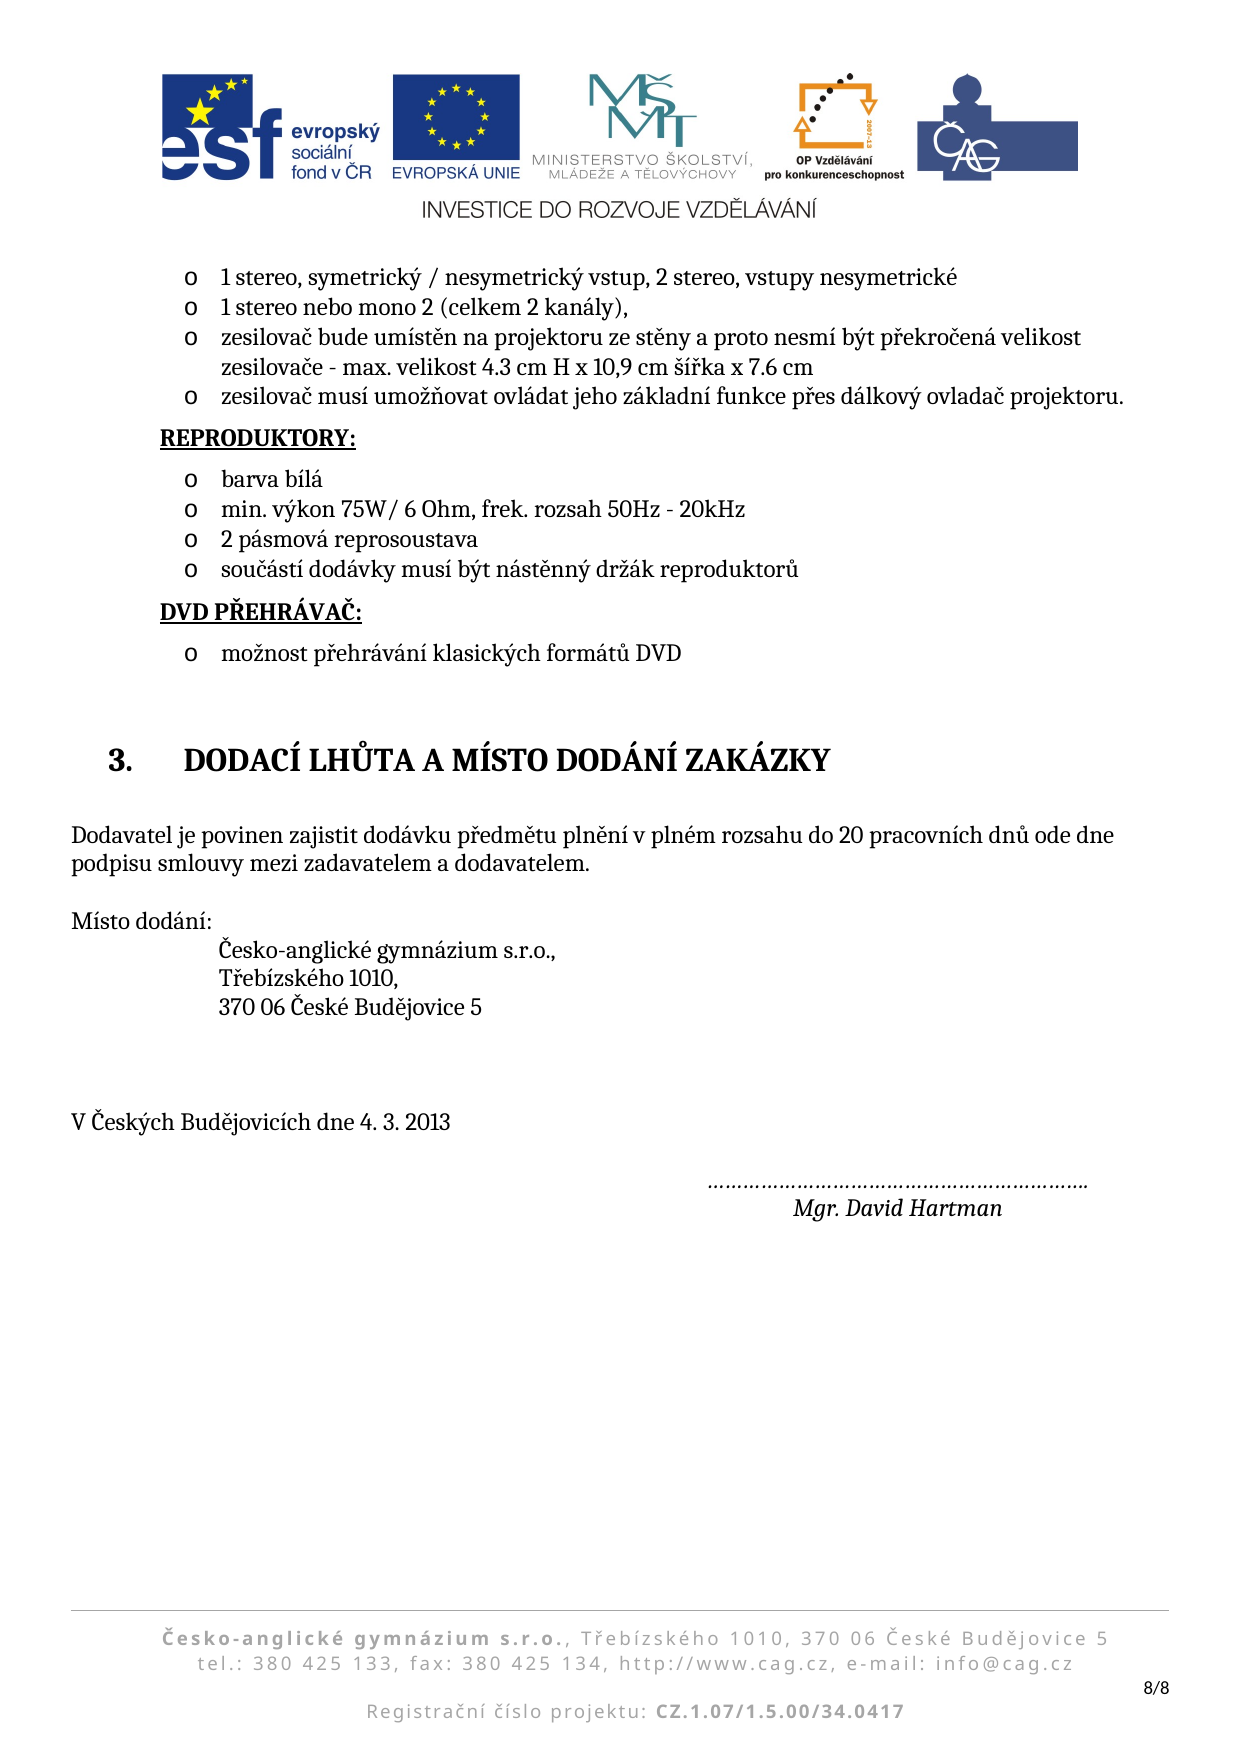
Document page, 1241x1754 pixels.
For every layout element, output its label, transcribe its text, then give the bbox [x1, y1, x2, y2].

text ………………………………………………………. [71, 1166, 1169, 1194]
list součástí dodávky musí být nástěnný držák reproduktorů [183, 555, 1169, 585]
text Třebízského 1010, [71, 964, 1169, 993]
list DODACÍ LHŮTA A MÍSTO DODÁNÍ ZAKÁZKY [108, 741, 1169, 779]
text Dodavatel je povinen zajistit dodávku předmětu plnění v plném rozsahu do 20 pracovních dnů ode dne podpisu smlouvy mezi zadavatelem a dodavatelem. [71, 821, 1169, 878]
list 2 pásmová reprosoustava [183, 525, 1169, 555]
list min. výkon 75W/ 6 Ohm, frek. rozsah 50Hz - 20kHz [183, 495, 1169, 525]
text Mgr. David Hartman [71, 1194, 1169, 1223]
text 370 06 České Budějovice 5 [71, 993, 1169, 1022]
list zesilovač bude umístěn na projektoru ze stěny a proto nesmí být překročená velikost zesilovače - max. velikost 4.3 cm H x 10,9 cm šířka x 7.6 cm [183, 323, 1169, 382]
list DVD PŘEHRÁVAČ: [146, 598, 1169, 627]
list možnost přehrávání klasických formátů DVD [183, 639, 1169, 669]
list barva bílá [183, 465, 1169, 495]
list 1 stereo, symetrický / nesymetrický vstup, 2 stereo, vstupy nesymetrické [183, 263, 1169, 293]
text Místo dodání: [71, 907, 1169, 936]
text Česko-anglické gymnázium s.r.o., [189, 936, 1169, 964]
picture [162, 73, 1078, 218]
list 1 stereo nebo mono 2 (celkem 2 kanály), [183, 293, 1169, 323]
list zesilovač musí umožňovat ovládat jeho základní funkce přes dálkový ovladač projektoru. [183, 382, 1169, 412]
list REPRODUKTORY: [146, 424, 1169, 453]
text V Českých Budějovicích dne 4. 3. 2013 [71, 1108, 1169, 1137]
